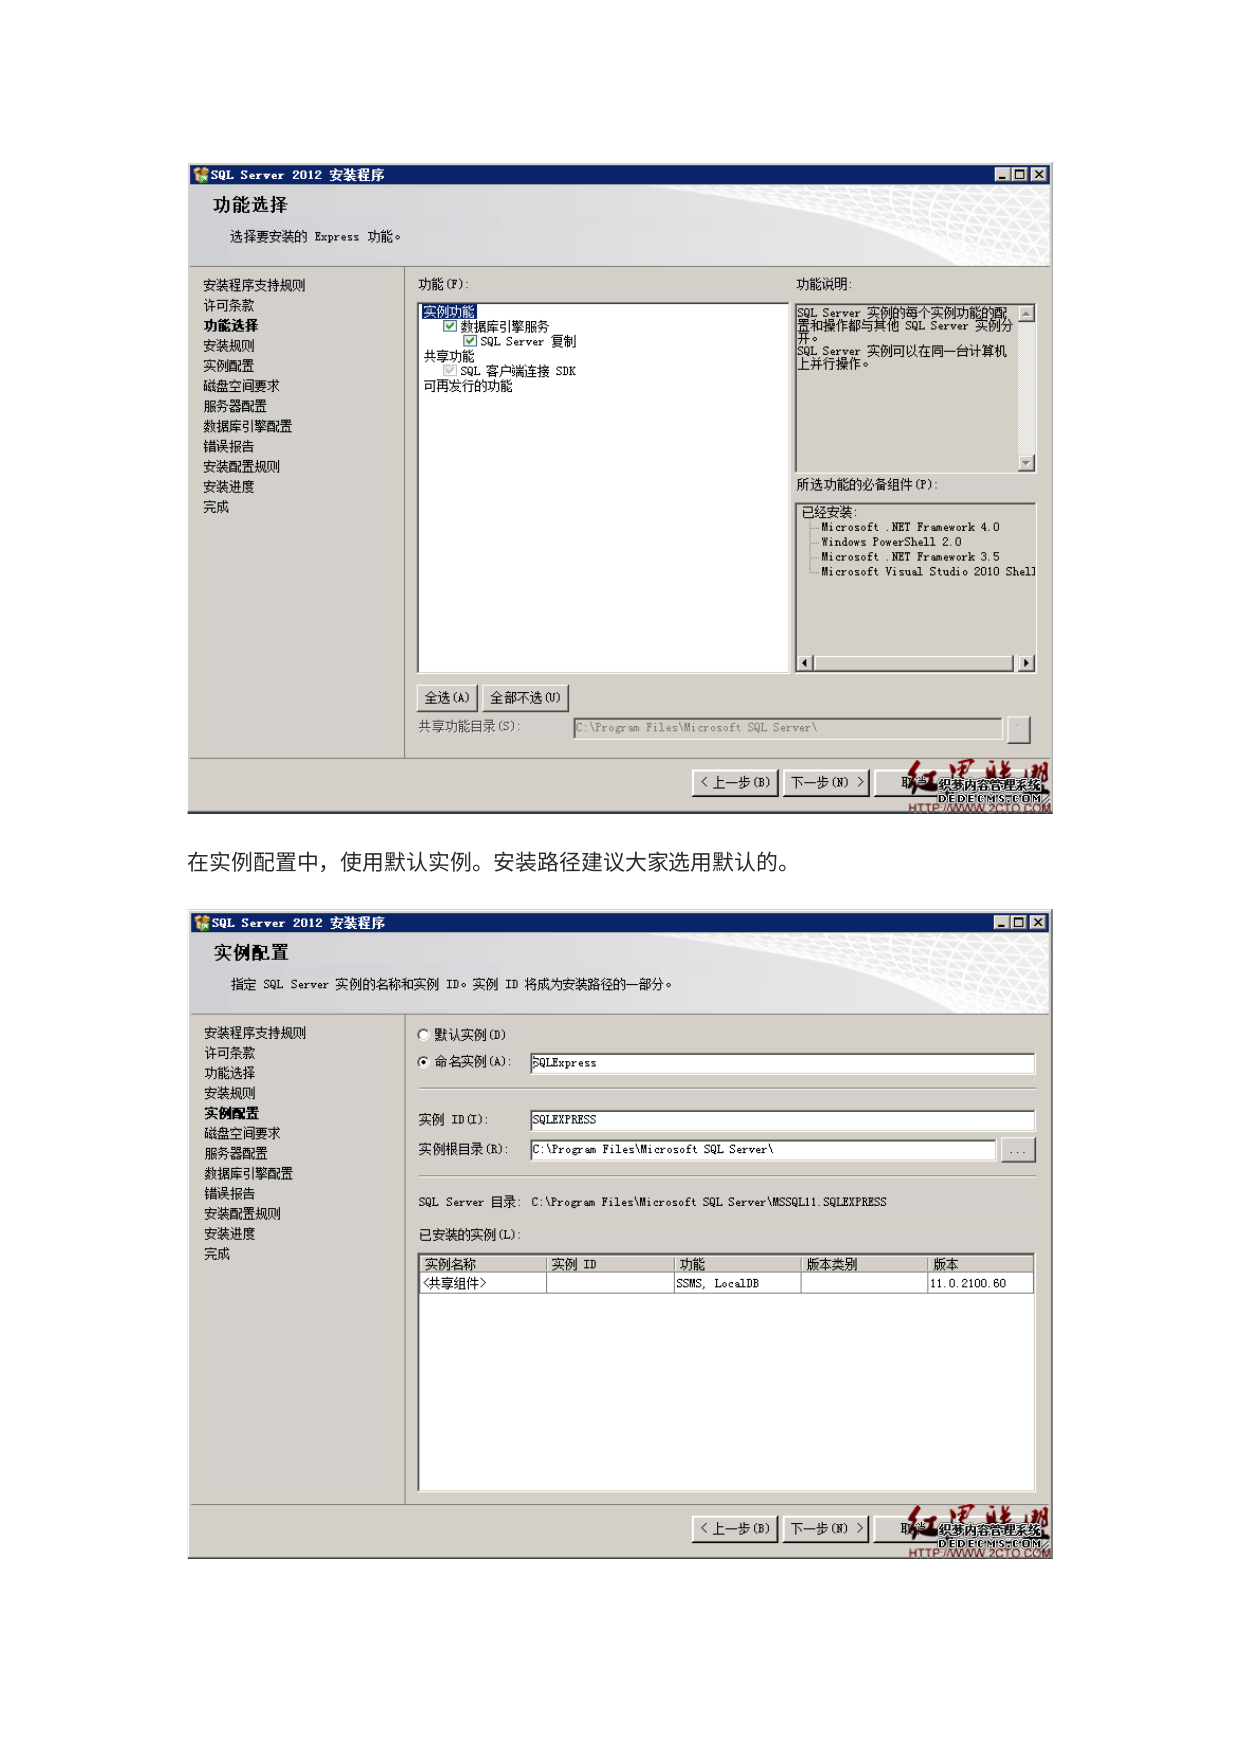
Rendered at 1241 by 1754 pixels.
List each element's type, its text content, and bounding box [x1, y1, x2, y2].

picture [187, 909, 1053, 1559]
text 在实例配置中，使用默认实例。安装路径建议大家选用默认的。 [187, 844, 1053, 877]
picture [187, 162, 1053, 814]
